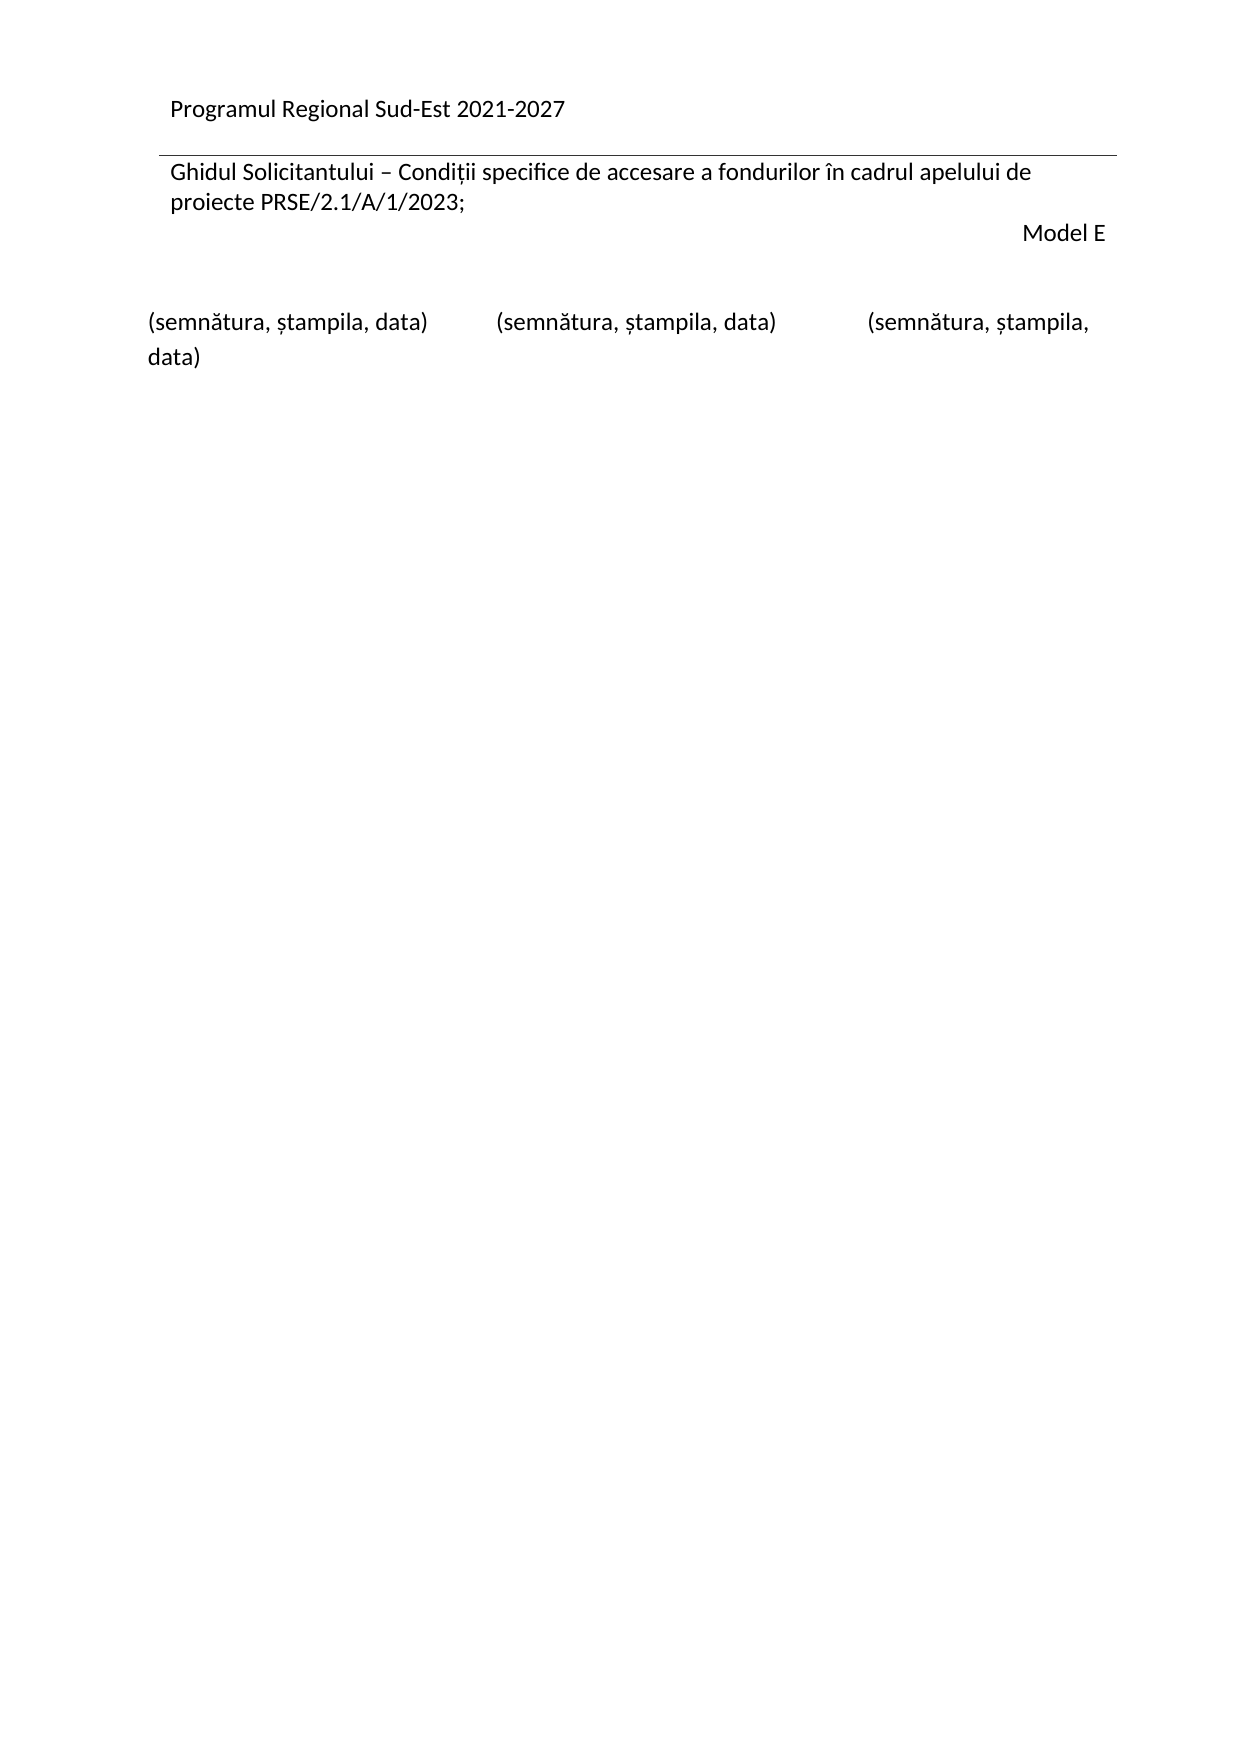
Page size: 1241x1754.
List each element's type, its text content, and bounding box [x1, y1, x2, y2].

text (semnătura, ștampila, data) (semnătura, ștampila, data) (semnătura, ștampila, data) [148, 306, 1093, 371]
